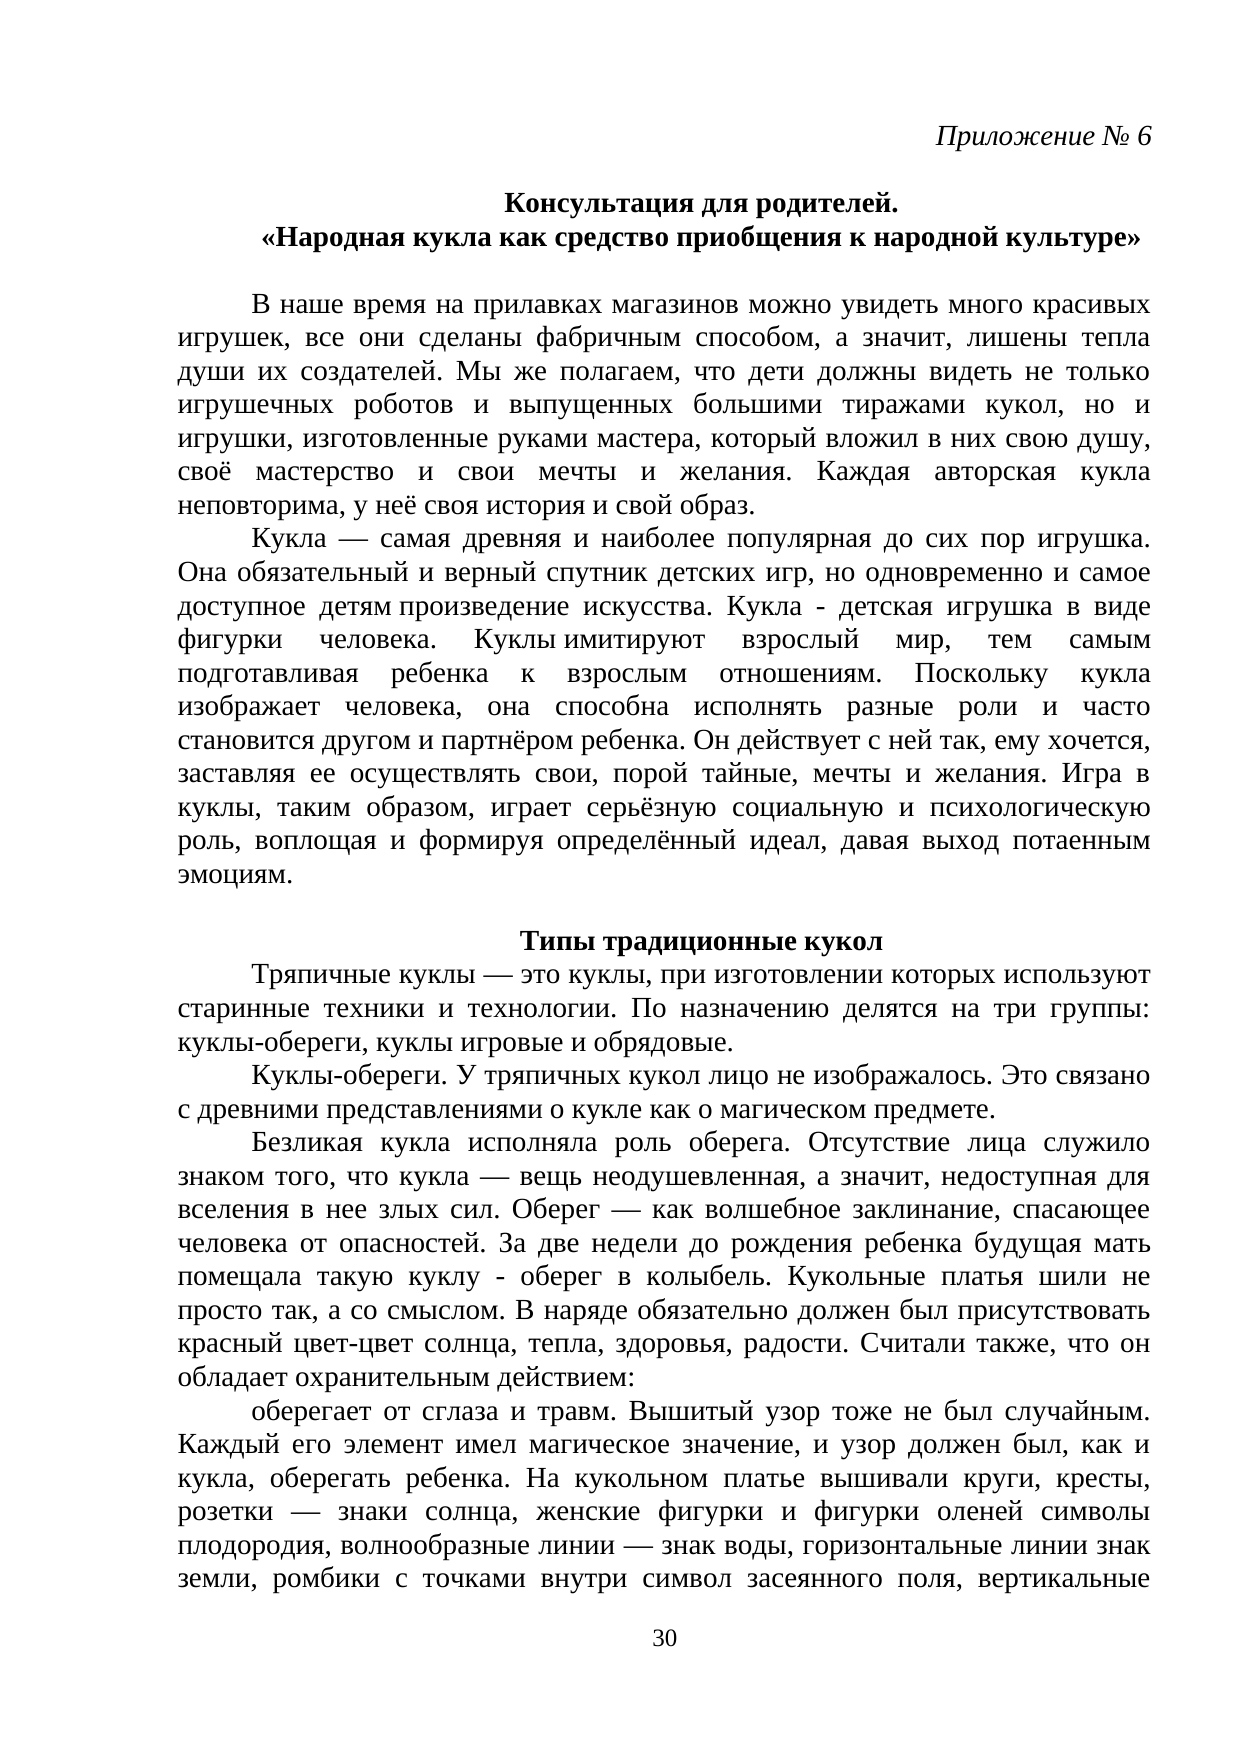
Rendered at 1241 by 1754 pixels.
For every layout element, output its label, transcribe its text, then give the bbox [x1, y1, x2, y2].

text Куклы-обереги. У тряпичных кукол лицо не изображалось. Это связано с древними представлениями о кукле как о магическом предмете. [177, 1057, 1152, 1124]
text Типы традиционные кукол [177, 923, 1152, 957]
text Консультация для родителей. [177, 185, 1152, 219]
text Безликая кукла исполняла роль оберега. Отсутствие лица служило знаком того, что кукла — вещь неодушевленная, а значит, недоступная для вселения в нее злых сил. Оберег — как волшебное заклинание, спасающее человека от опасностей. За две недели до рождения ребенка будущая мать помещала такую куклу - оберег в колыбель. Кукольные платья шили не просто так, а со смыслом. В наряде обязательно должен был присутствовать красный цвет-цвет солнца, тепла, здоровья, радости. Считали также, что он обладает охранительным действием: [177, 1124, 1152, 1393]
text Тряпичные куклы — это куклы, при изготовлении которых используют старинные техники и технологии. По назначению делятся на три группы: куклы-обереги, куклы игровые и обрядовые. [177, 957, 1152, 1057]
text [177, 1393, 1152, 1594]
text «Народная кукла как средство приобщения к народной культуре» [177, 219, 1152, 252]
text Приложение № 6 [177, 118, 1152, 152]
text В наше время на прилавках магазинов можно увидеть много красивых игрушек, все они сделаны фабричным способом, а значит, лишены тепла души их создателей. Мы же полагаем, что дети должны видеть не только игрушечных роботов и выпущенных большими тиражами кукол, но и игрушки, изготовленные руками мастера, который вложил в них свою душу, своё мастерство и свои мечты и желания. Каждая авторская кукла неповторима, у неё своя история и свой образ. [177, 286, 1152, 521]
text Кукла — самая древняя и наиболее популярная до сих пор игрушка. Она обязательный и верный спутник детских игр, но одновременно и самое доступное детям произведение искусства. Кукла - детская игрушка в виде фигурки человека. Куклы имитируют взрослый мир, тем самым подготавливая ребенка к взрослым отношениям. Поскольку кукла изображает человека, она способна исполнять разные роли и часто становится другом и партнёром ребенка. Он действует с ней так, ему хочется, заставляя ее осуществлять свои, порой тайные, мечты и желания. Игра в куклы, таким образом, играет серьёзную социальную и психологическую роль, воплощая и формируя определённый идеал, давая выход потаенным эмоциям. [177, 521, 1152, 889]
